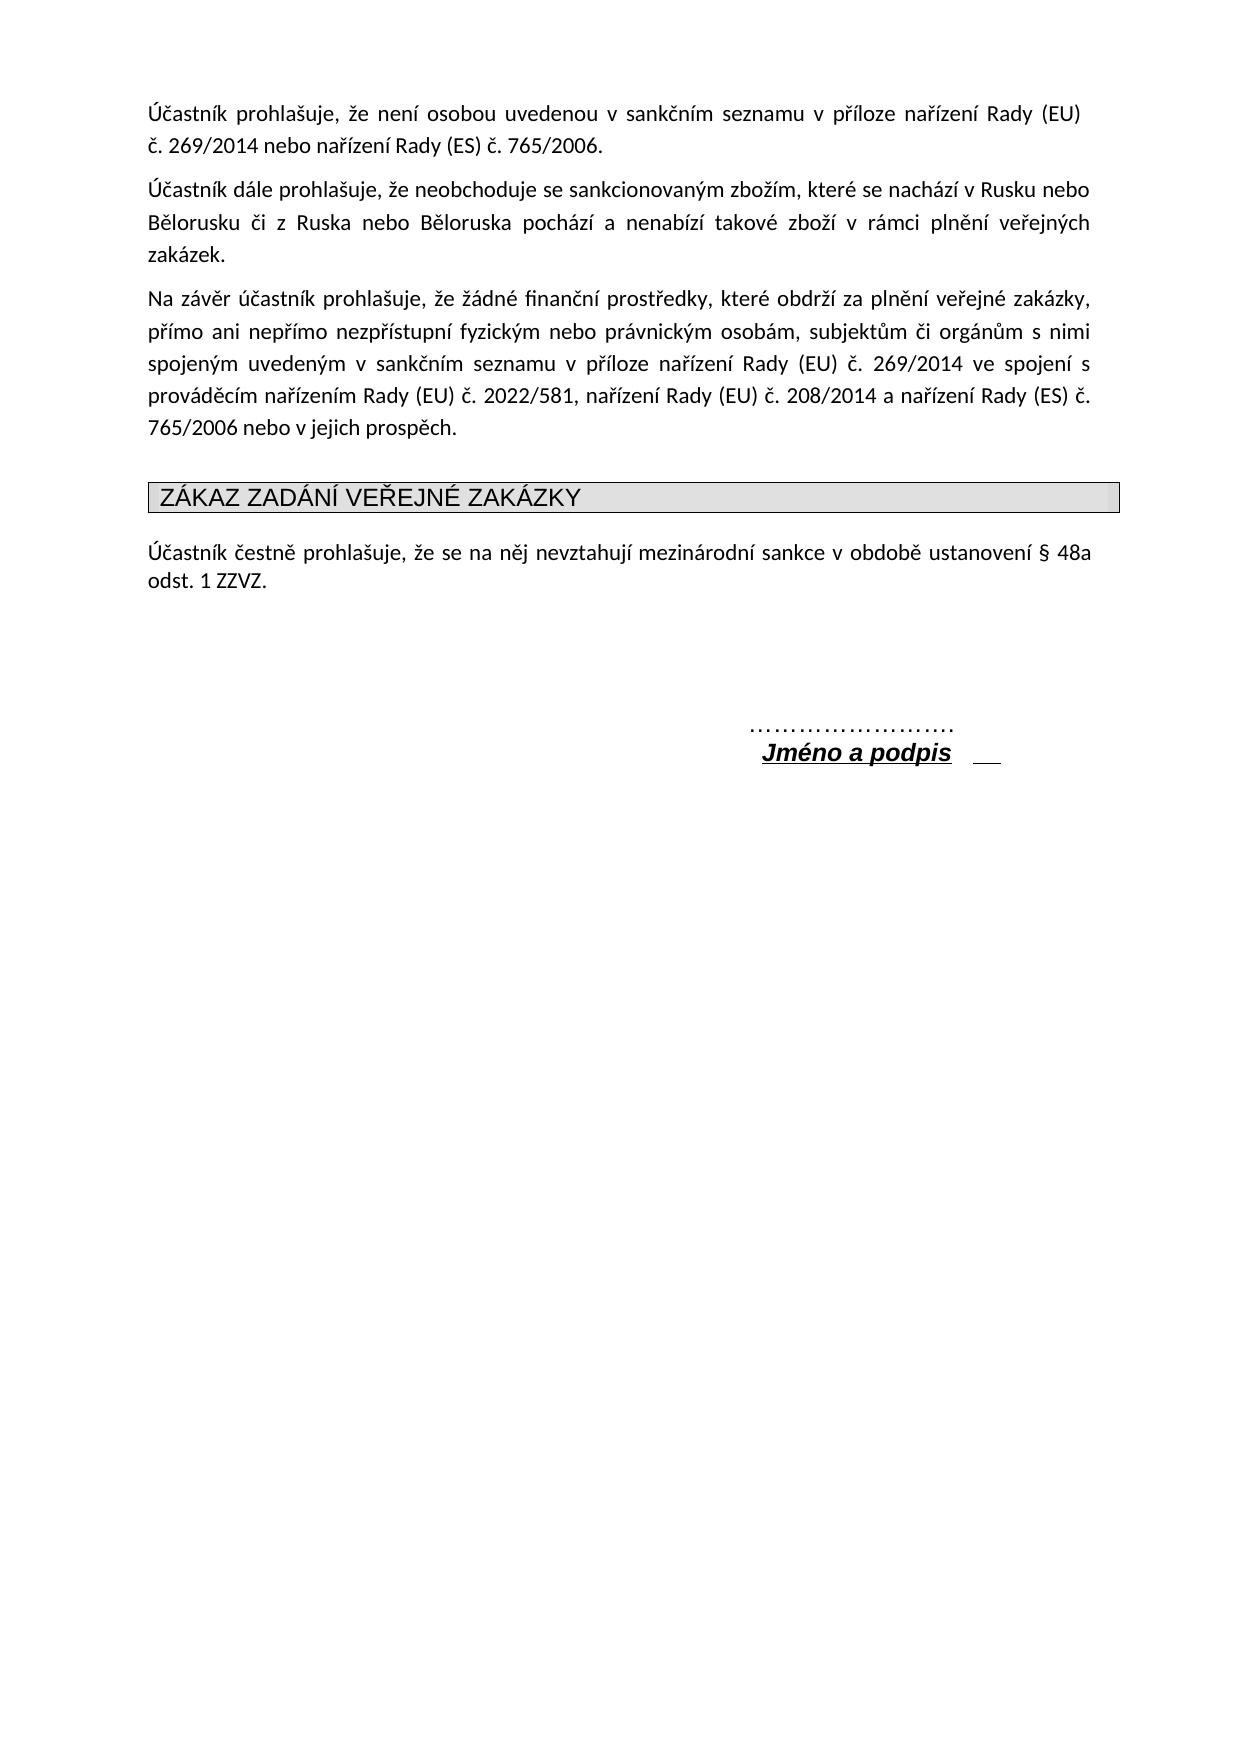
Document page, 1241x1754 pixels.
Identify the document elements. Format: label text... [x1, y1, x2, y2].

text Účastník prohlašuje, že není osobou uvedenou v sankčním seznamu v příloze nařízení Rady (EU) č. 269/2014 nebo nařízení Rady (ES) č. 765/2006. [148, 99, 1092, 159]
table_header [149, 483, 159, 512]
text ……………………. [673, 709, 1092, 738]
text Účastník čestně prohlašuje, že se na něj nevztahují mezinárodní sankce v obdobě ustanovení § 48a odst. 1 ZZVZ. [148, 538, 1092, 594]
text Účastník dále prohlašuje, že neobchoduje se sankcionovaným zbožím, které se nachází v Rusku nebo Bělorusku či z Ruska nebo Běloruska pochází a nenabízí takové zboží v rámci plnění veřejných zakázek. [148, 176, 1092, 268]
text Na závěr účastník prohlašuje, že žádné finanční prostředky, které obdrží za plnění veřejné zakázky, přímo ani nepřímo nezpřístupní fyzickým nebo právnickým osobám, subjektům či orgánům s nimi spojeným uvedeným v sankčním seznamu v příloze nařízení Rady (EU) č. 269/2014 ve spojení s prováděcím nařízením Rady (EU) č. 2022/581, nařízení Rady (EU) č. 208/2014 a nařízení Rady (ES) č. 765/2006 nebo v jejich prospěch. [148, 284, 1092, 441]
text Jméno a podpis [148, 738, 1092, 766]
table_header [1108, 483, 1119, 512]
